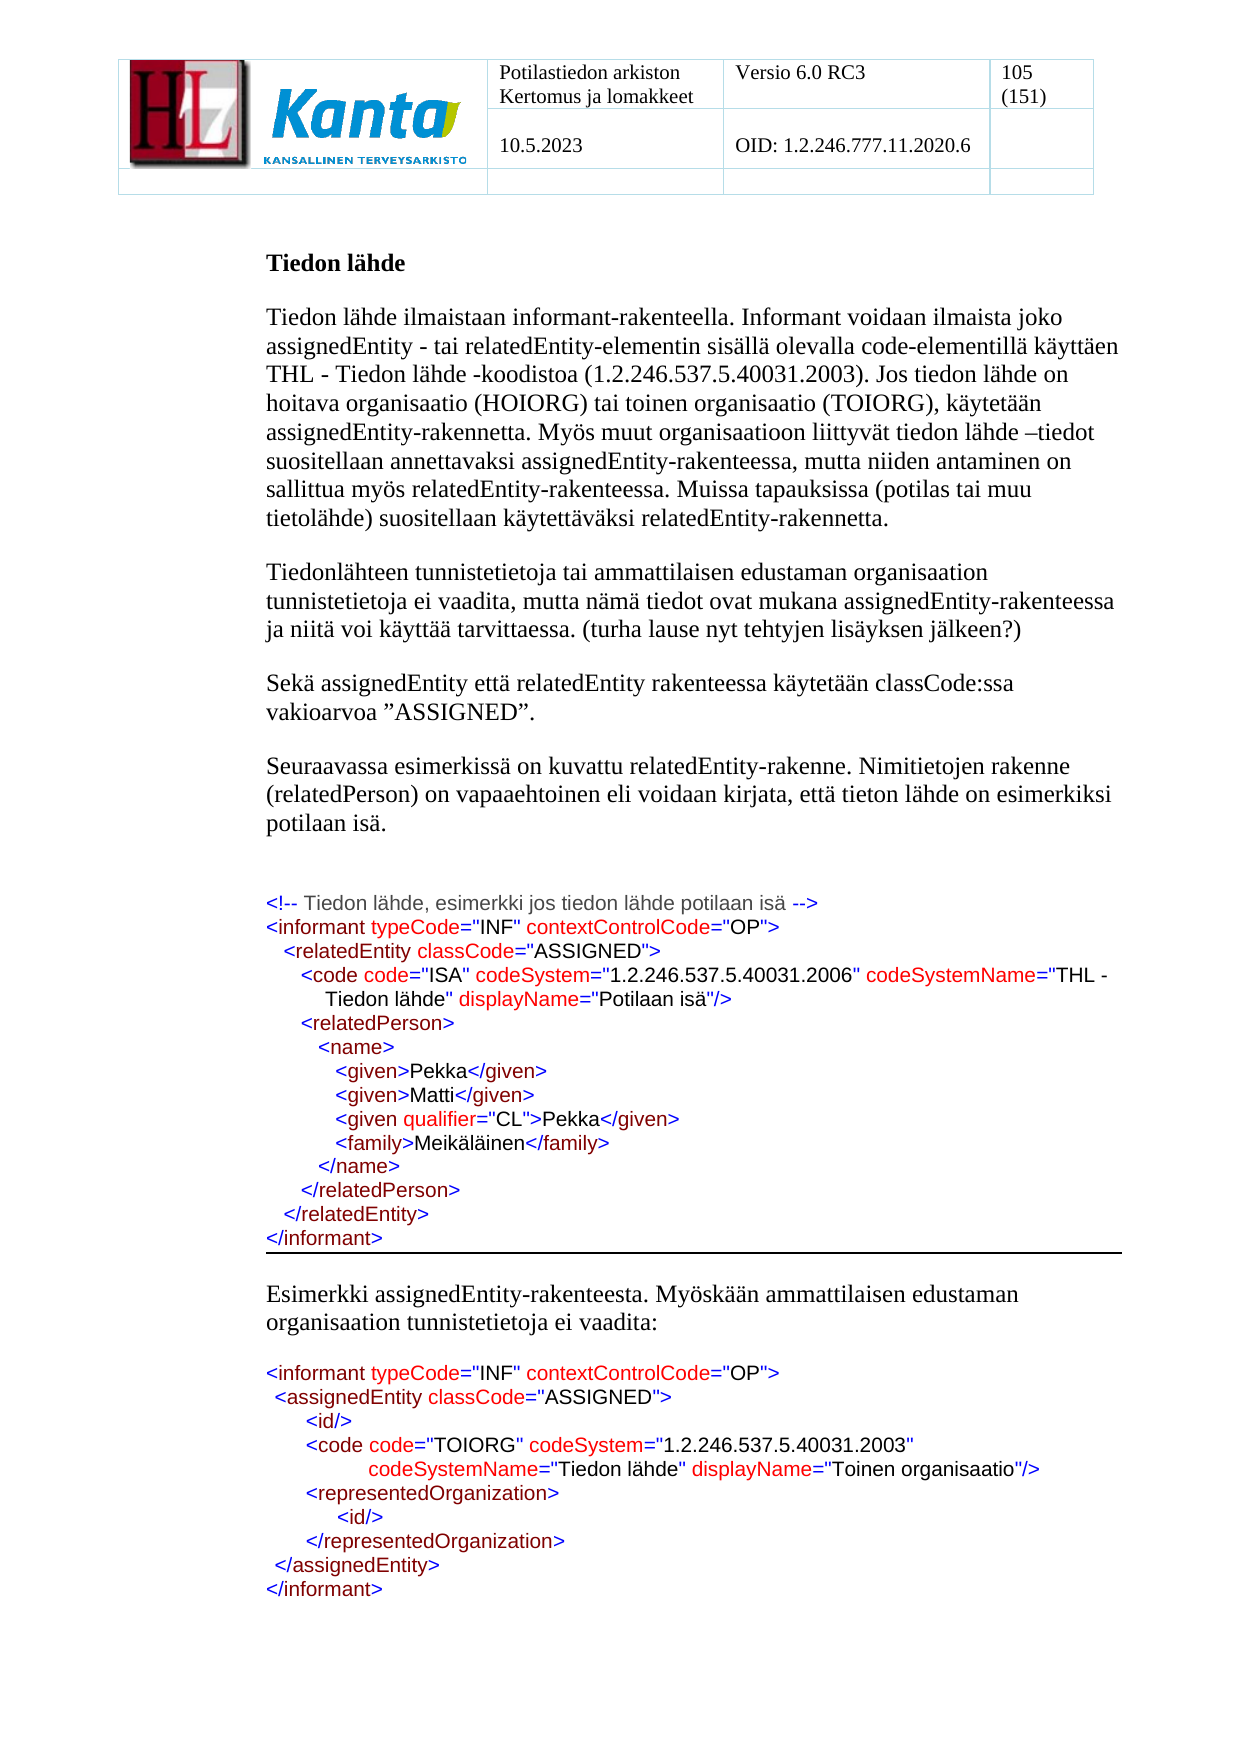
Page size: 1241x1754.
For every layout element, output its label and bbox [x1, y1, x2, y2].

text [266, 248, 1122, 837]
picture [264, 89, 467, 164]
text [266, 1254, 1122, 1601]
picture [129, 60, 252, 169]
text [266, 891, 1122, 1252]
picture [290, 89, 304, 105]
